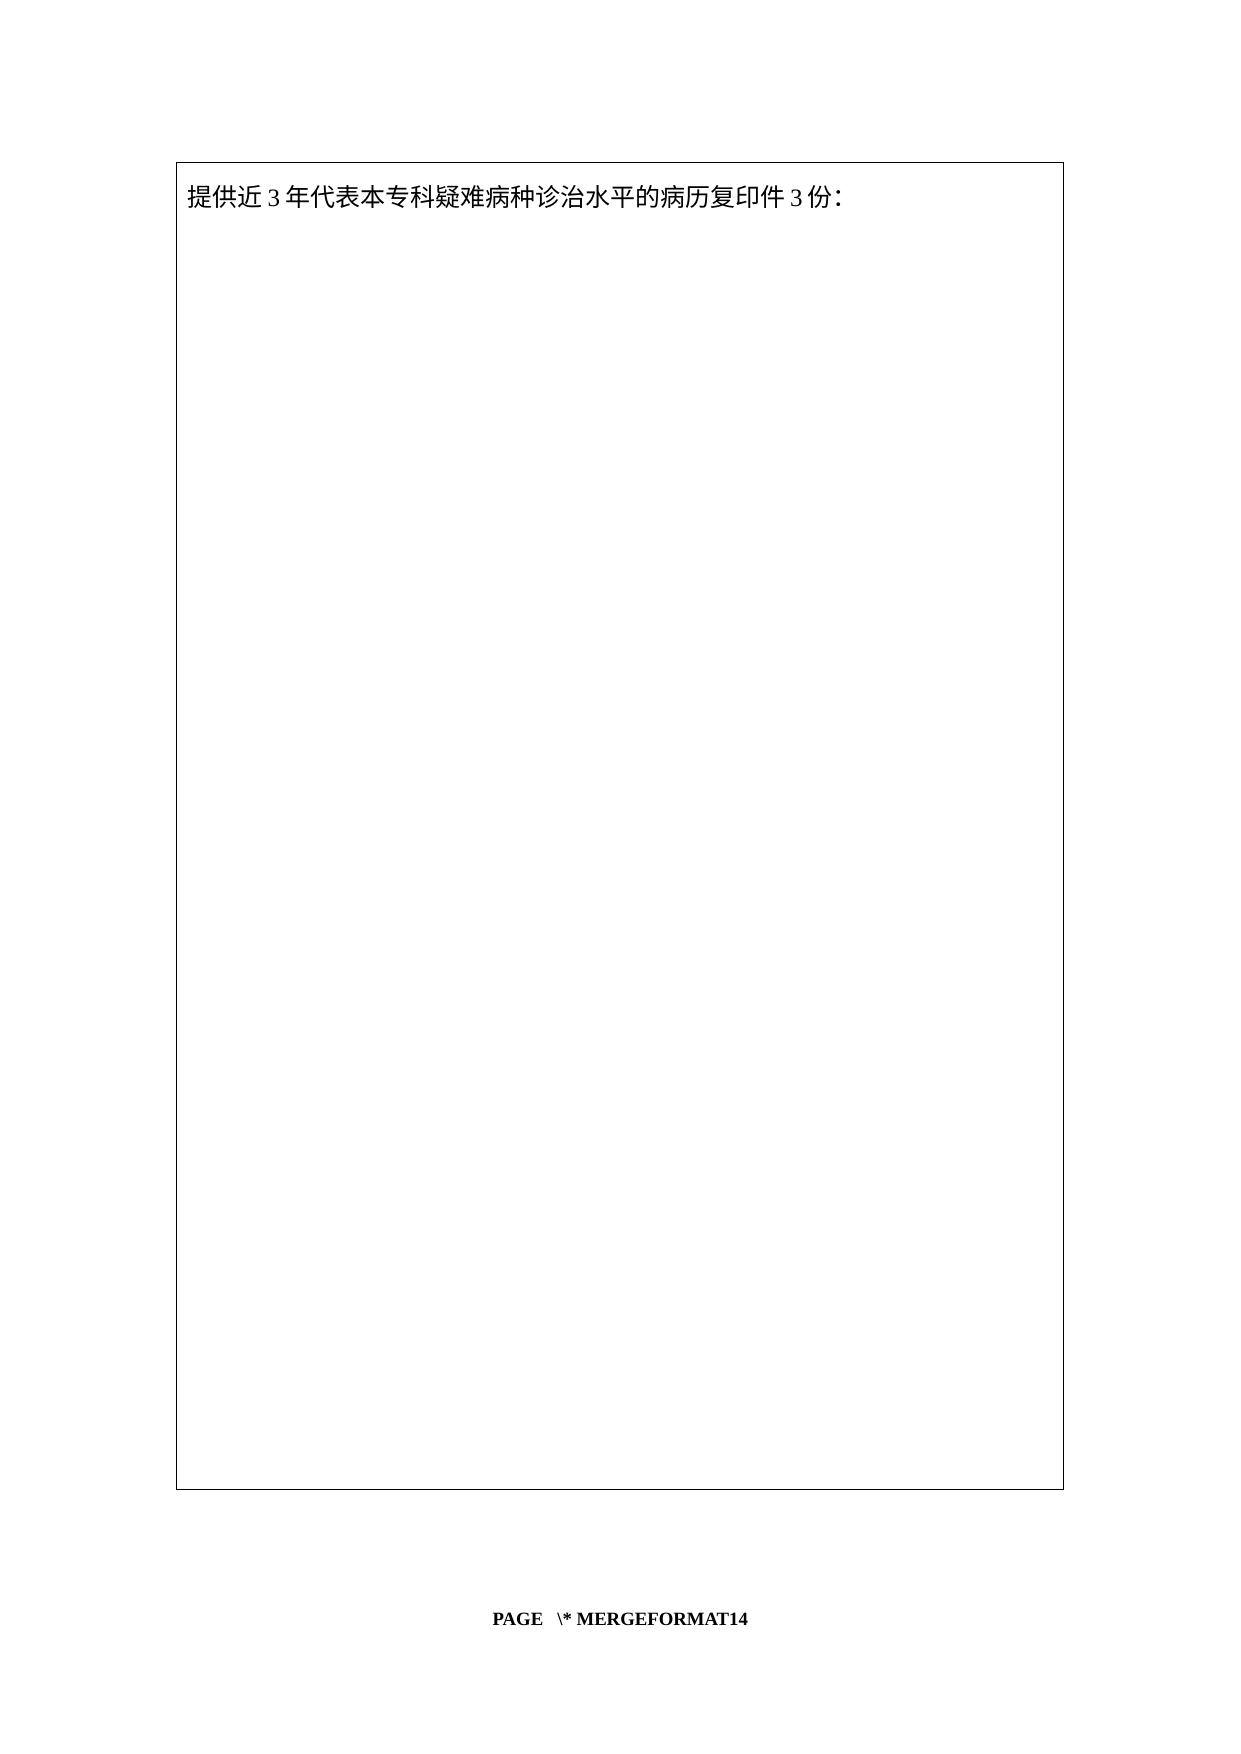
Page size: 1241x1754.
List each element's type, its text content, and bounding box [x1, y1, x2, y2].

table_header 提供近3年代表本专科疑难病种诊治水平的病历复印件3份： [177, 163, 1063, 1489]
